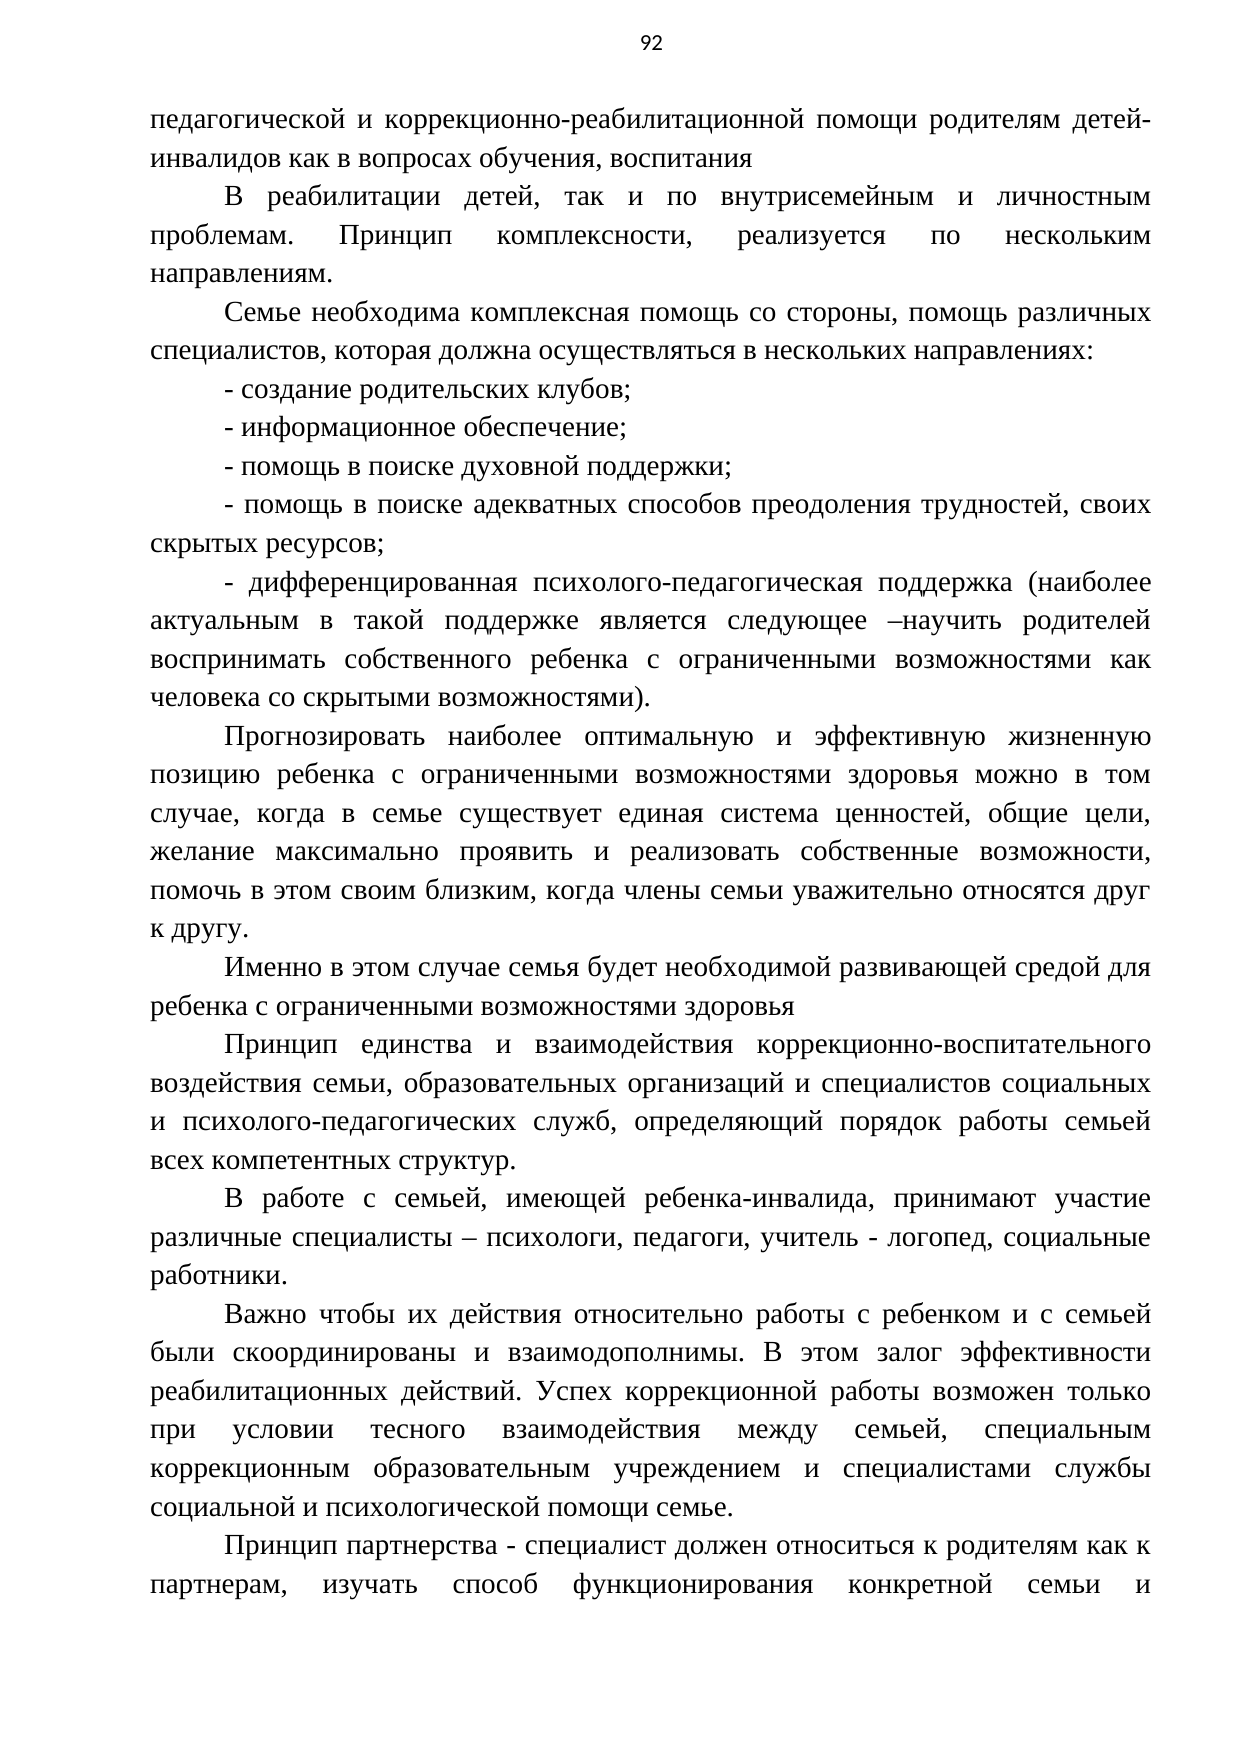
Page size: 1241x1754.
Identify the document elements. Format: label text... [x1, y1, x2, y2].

text В реабилитации детей, так и по внутрисемейным и личностным проблемам. Принцип комплексности, реализуется по нескольким направлениям. [150, 178, 1152, 289]
text Принцип единства и взаимодействия коррекционно-воспитательного воздействия семьи, образовательных организаций и специалистов социальных и психолого-педагогических служб, определяющий порядок работы семьей всех компетентных структур. [150, 1026, 1152, 1175]
text Важно чтобы их действия относительно работы с ребенком и с семьей были скоординированы и взаимодополнимы. В этом залог эффективности реабилитационных действий. Успех коррекционной работы возможен только при условии тесного взаимодействия между семьей, специальным коррекционным образовательным учреждением и специалистами службы социальной и психологической помощи семье. [150, 1296, 1152, 1522]
text - помощь в поиске духовной поддержки; [150, 448, 1152, 482]
text - помощь в поиске адекватных способов преодоления трудностей, своих скрытых ресурсов; [150, 487, 1152, 559]
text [150, 1527, 1152, 1599]
text Прогнозировать наиболее оптимальную и эффективную жизненную позицию ребенка с ограниченными возможностями здоровья можно в том случае, когда в семье существует единая система ценностей, общие цели, желание максимально проявить и реализовать собственные возможности, помочь в этом своим близким, когда члены семьи уважительно относятся друг к другу. [150, 718, 1152, 944]
text - создание родительских клубов; [150, 371, 1152, 404]
text Семье необходима комплексная помощь со стороны, помощь различных специалистов, которая должна осуществляться в нескольких направлениях: [150, 294, 1152, 366]
text - информационное обеспечение; [150, 409, 1152, 443]
text В работе с семьей, имеющей ребенка-инвалида, принимают участие различные специалисты – психологи, педагоги, учитель - логопед, социальные работники. [150, 1180, 1152, 1291]
text - дифференцированная психолого-педагогическая поддержка (наиболее актуальным в такой поддержке является следующее –научить родителей воспринимать собственного ребенка с ограниченными возможностями как человека со скрытыми возможностями). [150, 564, 1152, 713]
text Именно в этом случае семья будет необходимой развивающей средой для ребенка с ограниченными возможностями здоровья [150, 949, 1152, 1021]
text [150, 101, 1152, 173]
